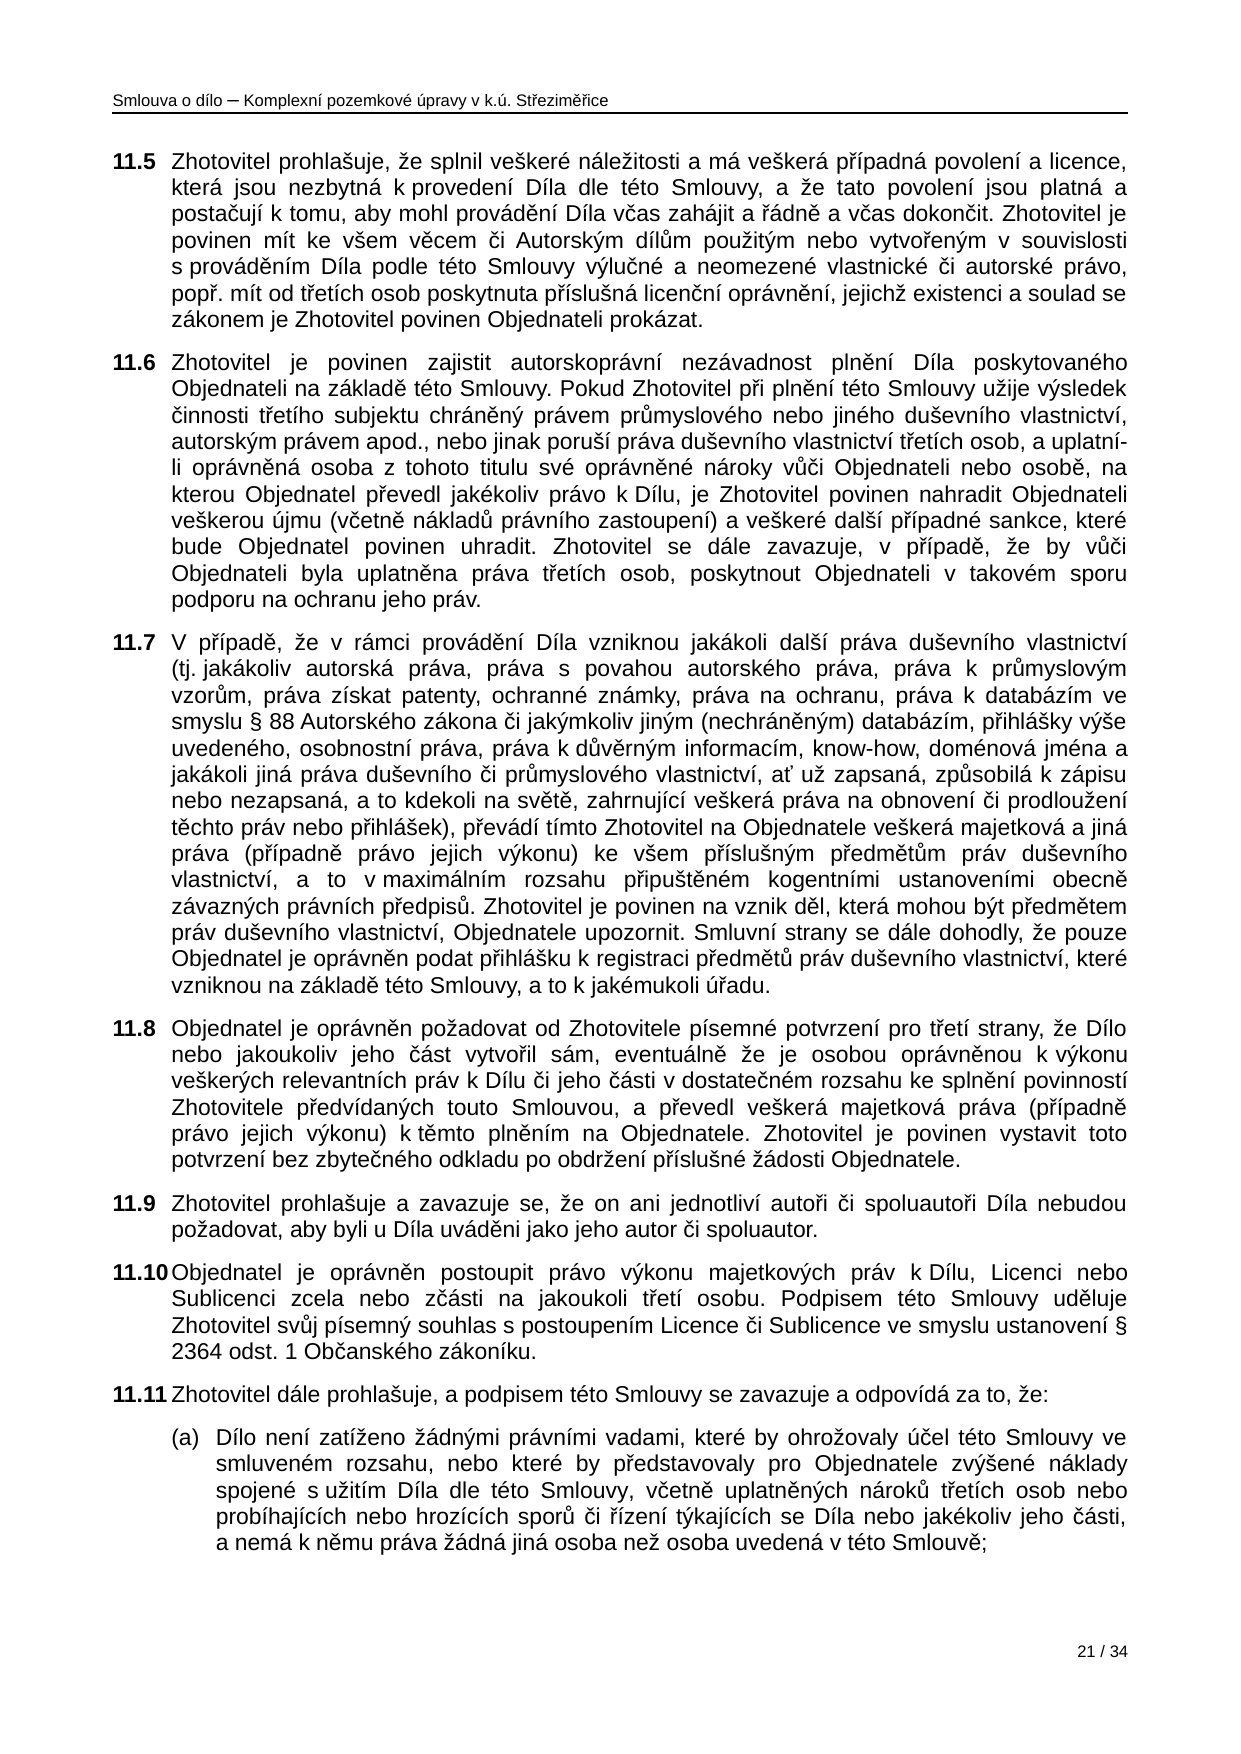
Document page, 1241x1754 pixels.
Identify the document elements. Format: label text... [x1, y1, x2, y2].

text Zhotovitel dále prohlašuje, a podpisem této Smlouvy se zavazuje a odpovídá za to, že: [112, 1381, 1128, 1407]
text Zhotovitel prohlašuje a zavazuje se, že on ani jednotliví autoři či spoluautoři Díla nebudou požadovat, aby byli u Díla uváděni jako jeho autor či spoluautor. [112, 1189, 1128, 1242]
text Zhotovitel je povinen zajistit autorskoprávní nezávadnost plnění Díla poskytovaného Objednateli na základě této Smlouvy. Pokud Zhotovitel při plnění této Smlouvy užije výsledek činnosti třetího subjektu chráněný právem průmyslového nebo jiného duševního vlastnictví, autorským právem apod., nebo jinak poruší práva duševního vlastnictví třetích osob, a uplatní-li oprávněná osoba z tohoto titulu své oprávněné nároky vůči Objednateli nebo osobě, na kterou Objednatel převedl jakékoliv právo k Dílu, je Zhotovitel povinen nahradit Objednateli veškerou újmu (včetně nákladů právního zastoupení) a veškeré další případné sankce, které bude Objednatel povinen uhradit. Zhotovitel se dále zavazuje, v případě, že by vůči Objednateli byla uplatněna práva třetích osob, poskytnout Objednateli v takovém sporu podporu na ochranu jeho práv. [112, 349, 1128, 612]
text V případě, že v rámci provádění Díla vzniknou jakákoli další práva duševního vlastnictví (tj. jakákoliv autorská práva, práva s povahou autorského práva, práva k průmyslovým vzorům, práva získat patenty, ochranné známky, práva na ochranu, práva k databázím ve smyslu § 88 Autorského zákona či jakýmkoliv jiným (nechráněným) databázím, přihlášky výše uvedeného, osobnostní práva, práva k důvěrným informacím, know-how, doménová jména a jakákoli jiná práva duševního či průmyslového vlastnictví, ať už zapsaná, způsobilá k zápisu nebo nezapsaná, a to kdekoli na světě, zahrnující veškerá práva na obnovení či prodloužení těchto práv nebo přihlášek), převádí tímto Zhotovitel na Objednatele veškerá majetková a jiná práva (případně právo jejich výkonu) ke všem příslušným předmětům práv duševního vlastnictví, a to v maximálním rozsahu připuštěném kogentními ustanoveními obecně závazných právních předpisů. Zhotovitel je povinen na vznik děl, která mohou být předmětem práv duševního vlastnictví, Objednatele upozornit. Smluvní strany se dále dohodly, že pouze Objednatel je oprávněn podat přihlášku k registraci předmětů práv duševního vlastnictví, které vzniknou na základě této Smlouvy, a to k jakémukoli úřadu. [112, 629, 1128, 998]
text Zhotovitel prohlašuje, že splnil veškeré náležitosti a má veškerá případná povolení a licence, která jsou nezbytná k provedení Díla dle této Smlouvy, a že tato povolení jsou platná a postačují k tomu, aby mohl provádění Díla včas zahájit a řádně a včas dokončit. Zhotovitel je povinen mít ke všem věcem či Autorským dílům použitým nebo vytvořeným v souvislosti s prováděním Díla podle této Smlouvy výlučné a neomezené vlastnické či autorské právo, popř. mít od třetích osob poskytnuta příslušná licenční oprávnění, jejichž existenci a soulad se zákonem je Zhotovitel povinen Objednateli prokázat. [112, 148, 1128, 332]
text Objednatel je oprávněn požadovat od Zhotovitele písemné potvrzení pro třetí strany, že Dílo nebo jakoukoliv jeho část vytvořil sám, eventuálně že je osobou oprávněnou k výkonu veškerých relevantních práv k Dílu či jeho části v dostatečném rozsahu ke splnění povinností Zhotovitele předvídaných touto Smlouvou, a převedl veškerá majetková práva (případně právo jejich výkonu) k těmto plněním na Objednatele. Zhotovitel je povinen vystavit toto potvrzení bez zbytečného odkladu po obdržení příslušné žádosti Objednatele. [112, 1015, 1128, 1173]
list Dílo není zatíženo žádnými právními vadami, které by ohrožovaly účel této Smlouvy ve smluveném rozsahu, nebo které by představovaly pro Objednatele zvýšené náklady spojené s užitím Díla dle této Smlouvy, včetně uplatněných nároků třetích osob nebo probíhajících nebo hrozících sporů či řízení týkajících se Díla nebo jakékoliv jeho části, a nemá k němu práva žádná jiná osoba než osoba uvedená v této Smlouvě; [171, 1424, 1128, 1556]
text Objednatel je oprávněn postoupit právo výkonu majetkových práv k Dílu, Licenci nebo Sublicenci zcela nebo zčásti na jakoukoli třetí osobu. Podpisem této Smlouvy uděluje Zhotovitel svůj písemný souhlas s postoupením Licence či Sublicence ve smyslu ustanovení § 2364 odst. 1 Občanského zákoníku. [112, 1259, 1128, 1364]
